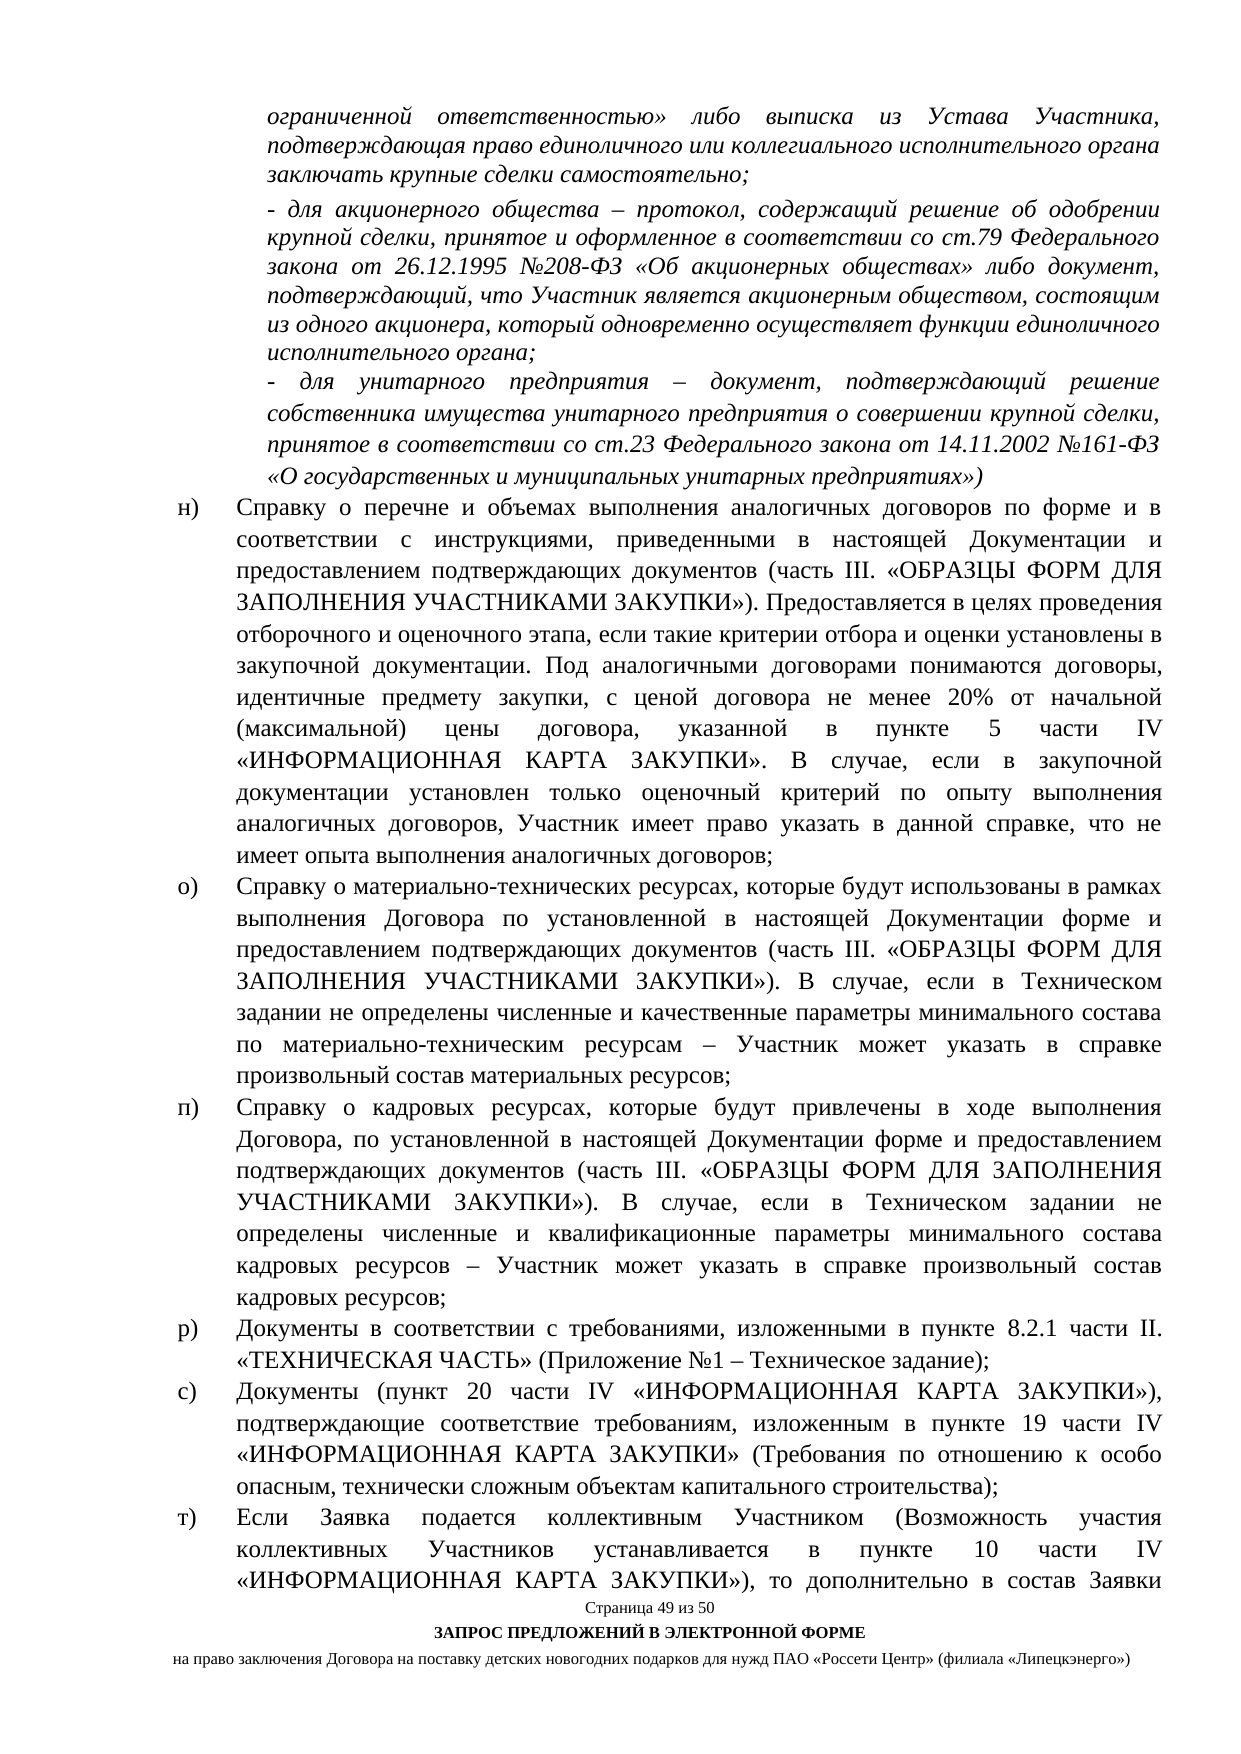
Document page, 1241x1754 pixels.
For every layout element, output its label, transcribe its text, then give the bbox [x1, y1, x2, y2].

list Документы в соответствии с требованиями, изложенными в пункте 8.2.1 части II. «ТЕХНИЧЕСКАЯ ЧАСТЬ» (Приложение №1 – Техническое задание); [177, 1313, 1163, 1373]
list Справку о перечне и объемах выполнения аналогичных договоров по форме и в соответствии с инструкциями, приведенными в настоящей Документации и предоставлением подтверждающих документов (часть III. «ОБРАЗЦЫ ФОРМ ДЛЯ ЗАПОЛНЕНИЯ УЧАСТНИКАМИ ЗАКУПКИ»). Предоставляется в целях проведения отборочного и оценочного этапа, если такие критерии отбора и оценки установлены в закупочной документации. Под аналогичными договорами понимаются договоры, идентичные предмету закупки, с ценой договора не менее 20% от начальной (максимальной) цены договора, указанной в пункте 5 части IV «ИНФОРМАЦИОННАЯ КАРТА ЗАКУПКИ». В случае, если в закупочной документации установлен только оценочный критерий по опыту выполнения аналогичных договоров, Участник имеет право указать в данной справке, что не имеет опыта выполнения аналогичных договоров; [177, 492, 1163, 868]
list - для унитарного предприятия – документ, подтверждающий решение собственника имущества унитарного предприятия о совершении крупной сделки, принятое в соответствии со ст.23 Федерального закона от 14.11.2002 №161-ФЗ «О государственных и муниципальных унитарных предприятиях») [267, 366, 1163, 490]
list Документы (пункт 20 части IV «ИНФОРМАЦИОННАЯ КАРТА ЗАКУПКИ»), подтверждающие соответствие требованиям, изложенным в пункте 19 части IV «ИНФОРМАЦИОННАЯ КАРТА ЗАКУПКИ» (Требования по отношению к особо опасным, технически сложным объектам капитального строительства); [177, 1376, 1163, 1500]
list - для акционерного общества – протокол, содержащий решение об одобрении крупной сделки, принятое и оформленное в соответствии со ст.79 Федерального закона от 26.12.1995 №208-ФЗ «Об акционерных обществах» либо документ, подтверждающий, что Участник является акционерным обществом, состоящим из одного акционера, который одновременно осуществляет функции единоличного исполнительного органа; [267, 194, 1163, 366]
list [177, 1502, 1163, 1594]
list Справку о материально-технических ресурсах, которые будут использованы в рамках выполнения Договора по установленной в настоящей Документации форме и предоставлением подтверждающих документов (часть III. «ОБРАЗЦЫ ФОРМ ДЛЯ ЗАПОЛНЕНИЯ УЧАСТНИКАМИ ЗАКУПКИ»). В случае, если в Техническом задании не определены численные и качественные параметры минимального состава по материально-техническим ресурсам – Участник может указать в справке произвольный состав материальных ресурсов; [177, 871, 1163, 1089]
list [267, 101, 1163, 187]
list Справку о кадровых ресурсах, которые будут привлечены в ходе выполнения Договора, по установленной в настоящей Документации форме и предоставлением подтверждающих документов (часть III. «ОБРАЗЦЫ ФОРМ ДЛЯ ЗАПОЛНЕНИЯ УЧАСТНИКАМИ ЗАКУПКИ»). В случае, если в Техническом задании не определены численные и квалификационные параметры минимального состава кадровых ресурсов – Участник может указать в справке произвольный состав кадровых ресурсов; [177, 1092, 1163, 1310]
